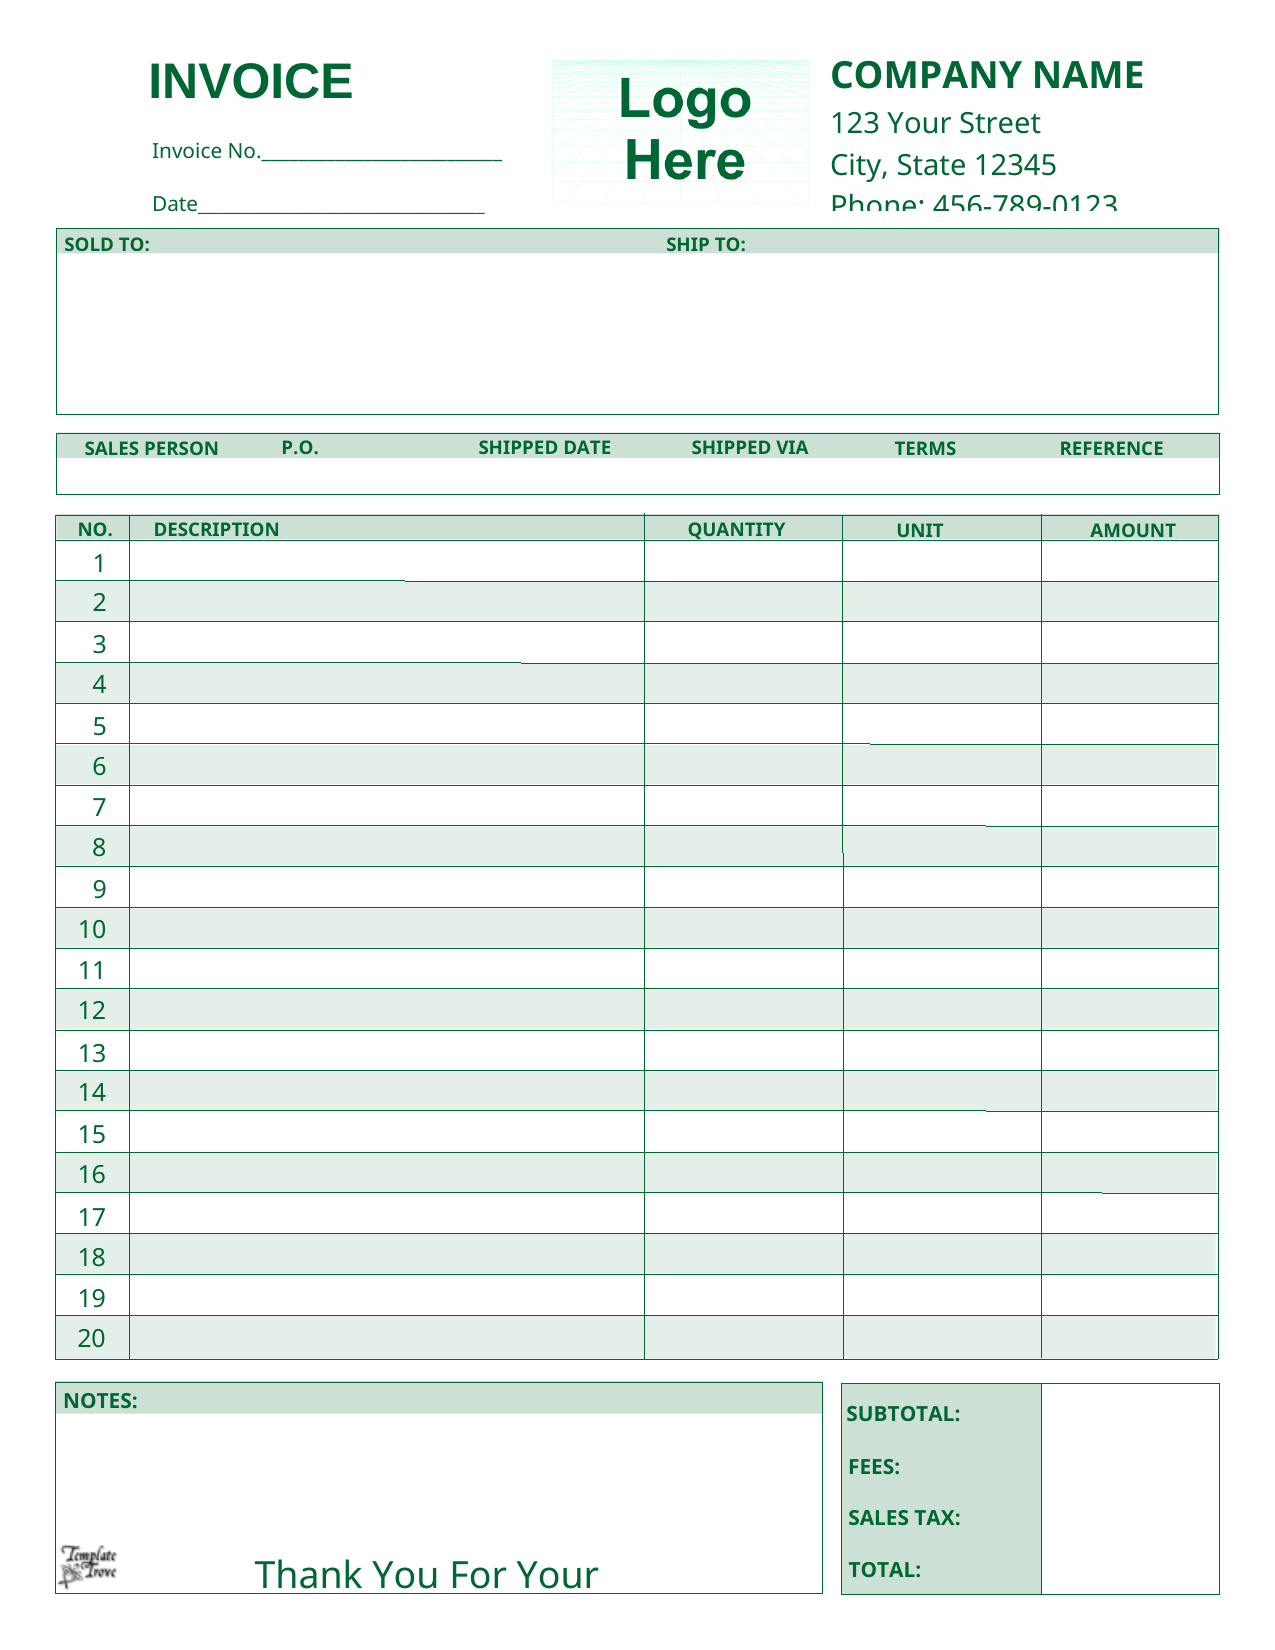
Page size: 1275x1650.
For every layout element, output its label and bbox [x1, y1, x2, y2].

picture [56, 1543, 123, 1592]
picture [552, 59, 809, 204]
